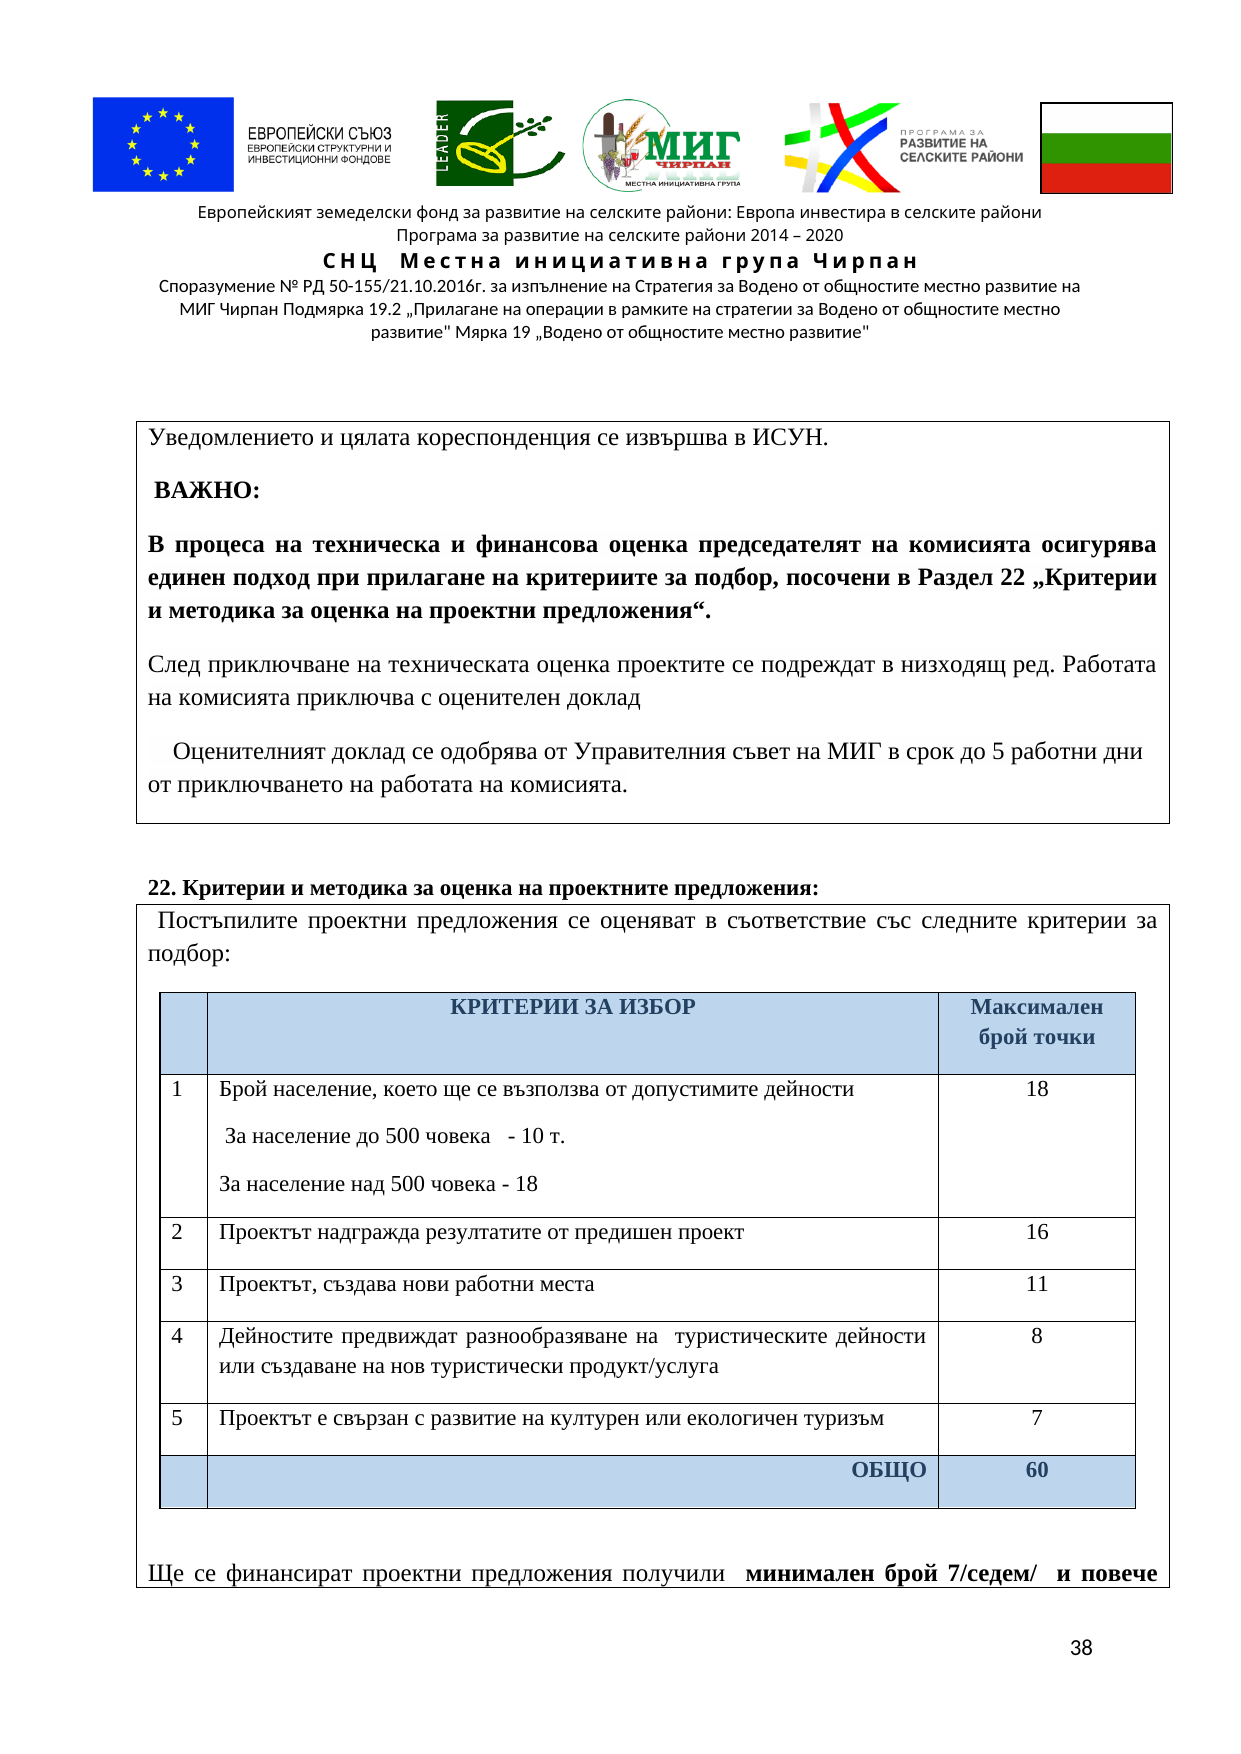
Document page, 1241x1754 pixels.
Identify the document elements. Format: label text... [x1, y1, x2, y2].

subtitle 22. Критерии и методика за оценка на проектните предложения: [148, 874, 1093, 900]
picture [770, 95, 1033, 199]
picture [582, 99, 741, 192]
picture [79, 82, 425, 202]
picture [436, 100, 569, 186]
